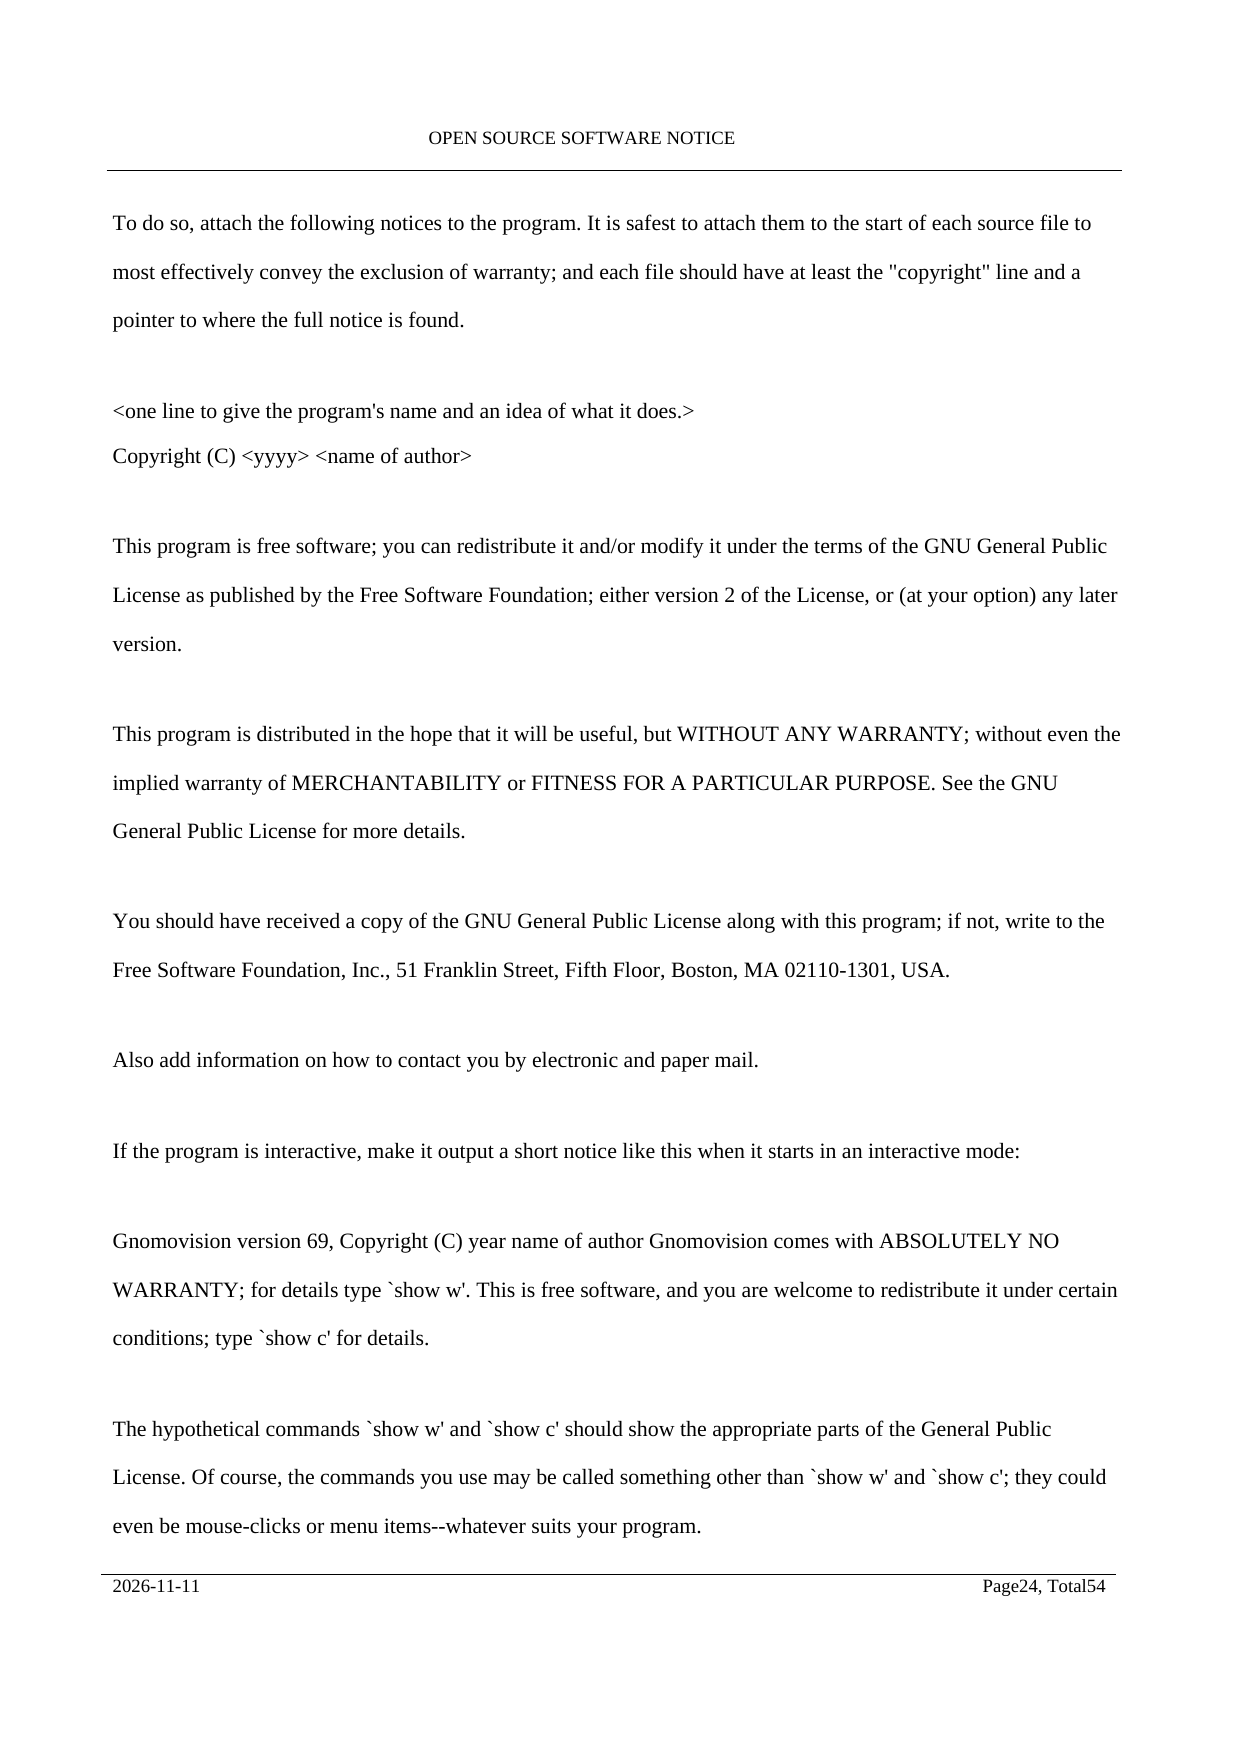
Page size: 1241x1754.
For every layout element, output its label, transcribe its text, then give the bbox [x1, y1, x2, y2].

text You should have received a copy of the GNU General Public License along with this program; if not, write to the Free Software Foundation, Inc., 51 Franklin Street, Fifth Floor, Boston, MA 02110-1301, USA. [112, 905, 1128, 986]
text This program is distributed in the hope that it will be useful, but WITHOUT ANY WARRANTY; without even the implied warranty of MERCHANTABILITY or FITNESS FOR A PARTICULAR PURPOSE. See the GNU General Public License for more details. [112, 717, 1128, 847]
text Copyright (C) <yyyy> <name of author> [112, 439, 1128, 472]
text Also add information on how to contact you by electronic and paper mail. [112, 1044, 1128, 1076]
text The hypothetical commands `show w' and `show c' should show the appropriate parts of the General Public License. Of course, the commands you use may be called something other than `show w' and `show c'; they could even be mouse-clicks or menu items--whatever suits your program. [112, 1412, 1128, 1542]
text <one line to give the program's name and an idea of what it does.> [112, 394, 1128, 427]
text This program is free software; you can redistribute it and/or modify it under the terms of the GNU General Public License as published by the Free Software Foundation; either version 2 of the License, or (at your option) any later version. [112, 529, 1128, 659]
text If the program is interactive, make it output a short notice like this when it starts in an interactive mode: [112, 1134, 1128, 1166]
text Gnomovision version 69, Copyright (C) year name of author Gnomovision comes with ABSOLUTELY NO WARRANTY; for details type `show w'. This is free software, and you are welcome to redistribute it under certain conditions; type `show c' for details. [112, 1224, 1128, 1354]
text To do so, attach the following notices to the program. It is safest to attach them to the start of each source file to most effectively convey the exclusion of warranty; and each file should have at least the "copyright" line and a pointer to where the full notice is found. [112, 206, 1128, 336]
